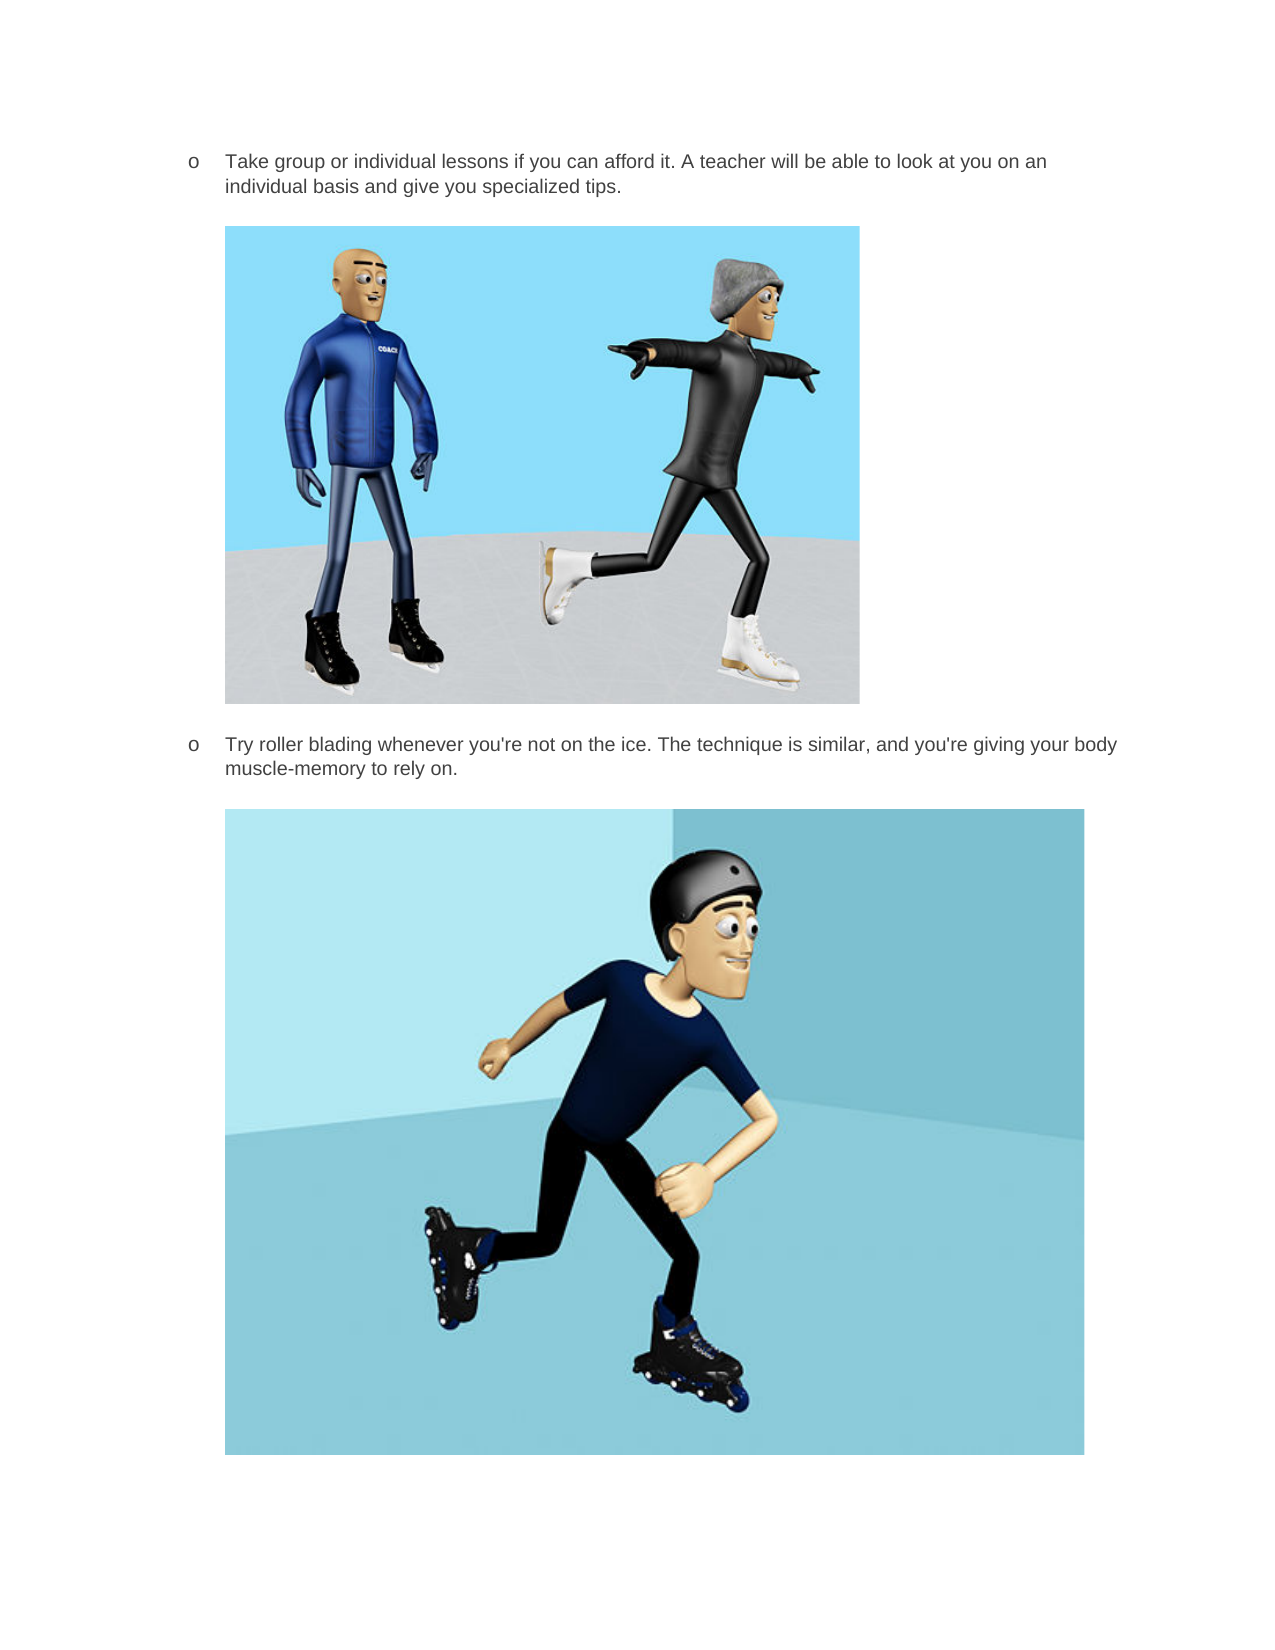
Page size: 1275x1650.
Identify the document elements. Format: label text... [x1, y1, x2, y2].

picture [225, 226, 860, 704]
picture [225, 809, 1085, 1455]
list Take group or individual lessons if you can afford it. A teacher will be able to look at you on an individual basis and give you specialized tips. [187, 150, 1125, 197]
list Try roller blading whenever you're not on the ice. The technique is similar, and you're giving your body muscle-memory to rely on. [187, 732, 1125, 780]
